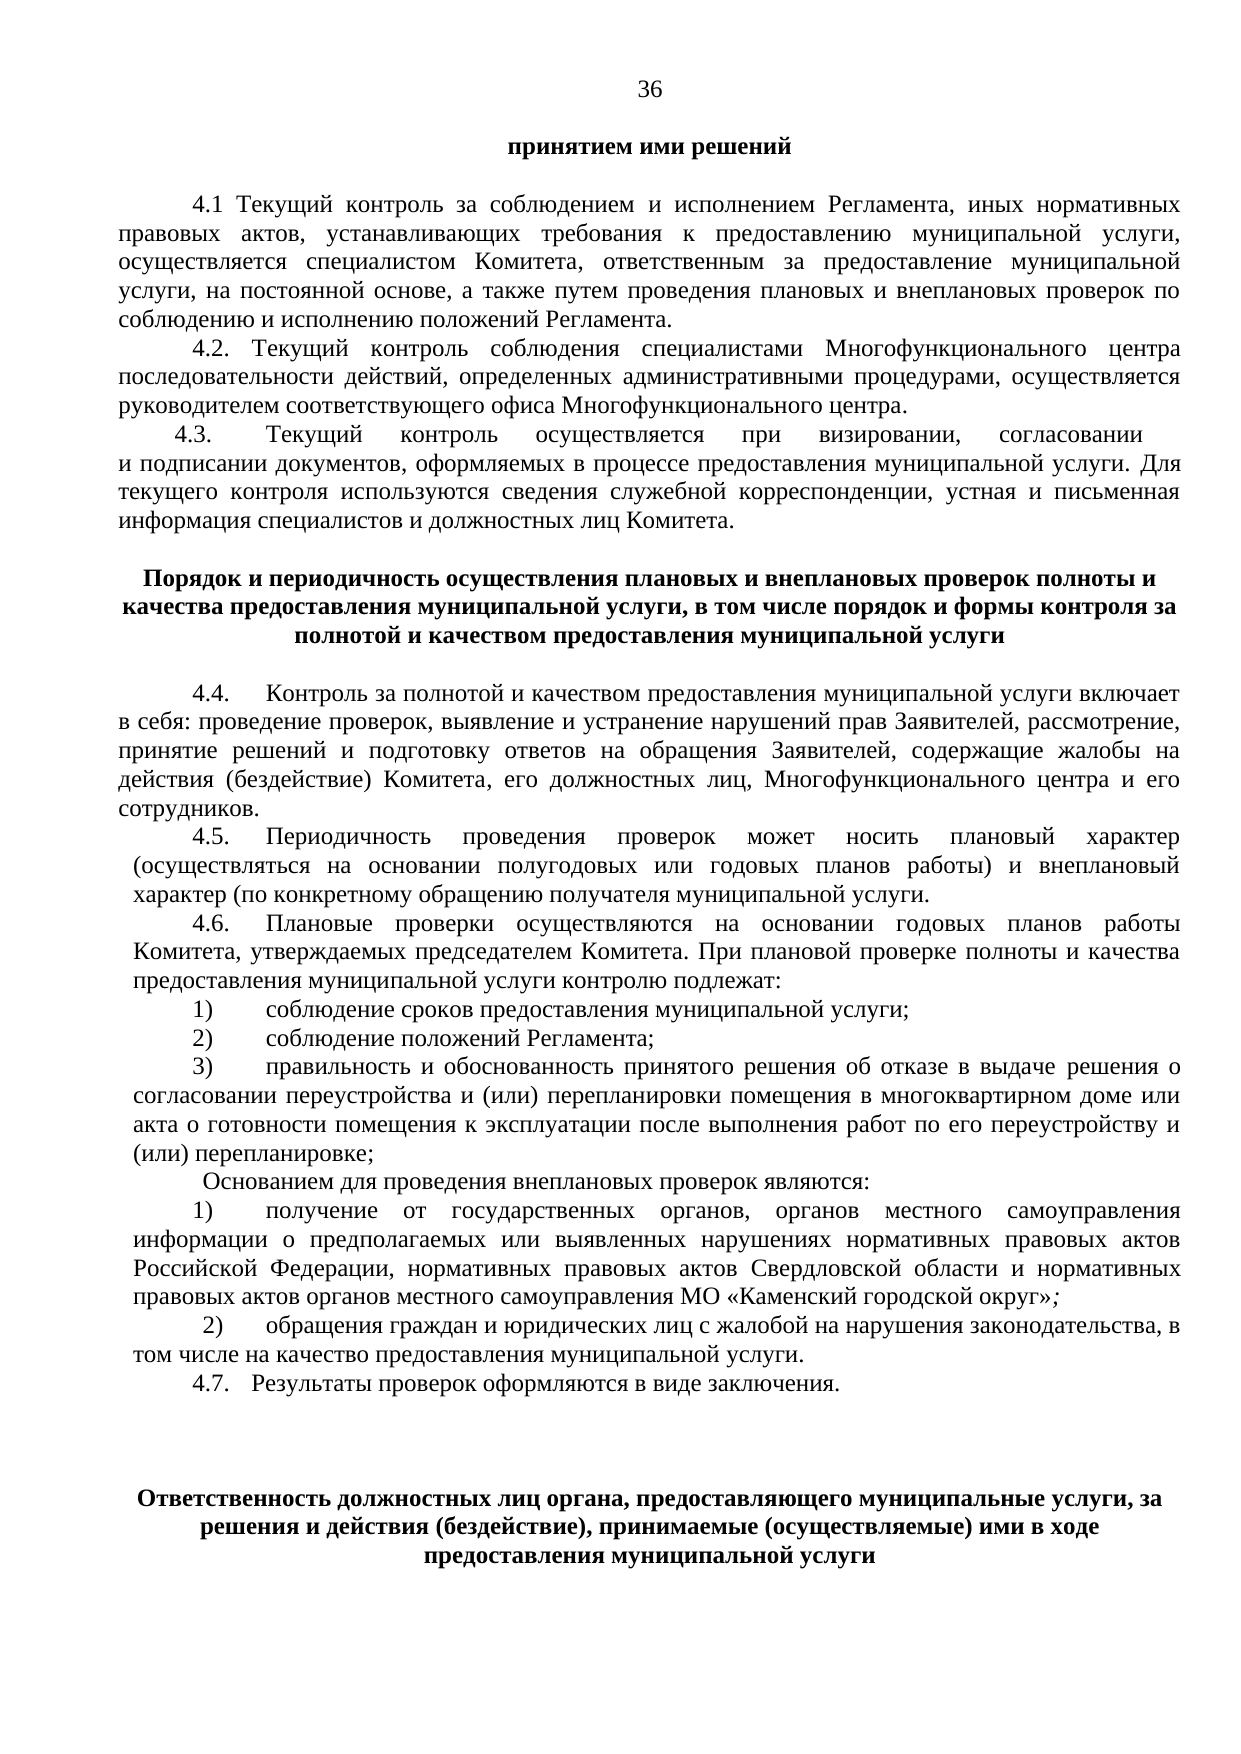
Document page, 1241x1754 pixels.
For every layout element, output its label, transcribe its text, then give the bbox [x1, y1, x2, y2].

list Результаты проверок оформляются в виде заключения. [192, 1368, 1181, 1396]
list соблюдение положений Регламента; [192, 1023, 1181, 1051]
text Ответственность должностных лиц органа, предоставляющего муниципальные услуги, за решения и действия (бездействие), принимаемые (осуществляемые) ими в ходе предоставления муниципальной услуги [118, 1483, 1181, 1569]
list Плановые проверки осуществляются на основании годовых планов работы Комитета, утверждаемых председателем Комитета. При плановой проверке полноты и качества предоставления муниципальной услуги контролю подлежат: [133, 908, 1181, 994]
list правильность и обоснованность принятого решения об отказе в выдаче решения о согласовании переустройства и (или) перепланировки помещения в многоквартирном доме или акта о готовности помещения к эксплуатации после выполнения работ по его переустройству и (или) перепланировке; [133, 1051, 1181, 1166]
list соблюдение сроков предоставления муниципальной услуги; [192, 994, 1181, 1023]
list Текущий контроль осуществляется при визировании, согласовании и подписании документов, оформляемых в процессе предоставления муниципальной услуги. Для текущего контроля используются сведения служебной корреспонденции, устная и письменная информация специалистов и должностных лиц Комитета. [118, 419, 1181, 534]
list Контроль за полнотой и качеством предоставления муниципальной услуги включает в себя: проведение проверок, выявление и устранение нарушений прав Заявителей, рассмотрение, принятие решений и подготовку ответов на обращения Заявителей, содержащие жалобы на действия (бездействие) Комитета, его должностных лиц, Многофункционального центра и его сотрудников. [118, 678, 1181, 821]
text Порядок и периодичность осуществления плановых и внеплановых проверок полноты и качества предоставления муниципальной услуги, в том числе порядок и формы контроля за полнотой и качеством предоставления муниципальной услуги [118, 563, 1181, 649]
text 4.2. Текущий контроль соблюдения специалистами Многофункционального центра последовательности действий, определенных административными процедурами, осуществляется руководителем соответствующего офиса Многофункционального центра. [118, 333, 1181, 419]
list получение от государственных органов, органов местного самоуправления информации о предполагаемых или выявленных нарушениях нормативных правовых актов Российской Федерации, нормативных правовых актов Свердловской области и нормативных правовых актов органов местного самоуправления МО «Каменский городской округ»; [133, 1195, 1181, 1310]
list Основанием для проведения внеплановых проверок являются: [202, 1166, 1181, 1195]
text 4.1 Текущий контроль за соблюдением и исполнением Регламента, иных нормативных правовых актов, устанавливающих требования к предоставлению муниципальной услуги, осуществляется специалистом Комитета, ответственным за предоставление муниципальной услуги, на постоянной основе, а также путем проведения плановых и внеплановых проверок по соблюдению и исполнению положений Регламента. [118, 189, 1181, 333]
list Периодичность проведения проверок может носить плановый характер (осуществляться на основании полугодовых или годовых планов работы) и внеплановый характер (по конкретному обращению получателя муниципальной услуги. [133, 821, 1181, 908]
list обращения граждан и юридических лиц с жалобой на нарушения законодательства, в том числе на качество предоставления муниципальной услуги. [133, 1310, 1181, 1368]
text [118, 131, 1181, 160]
